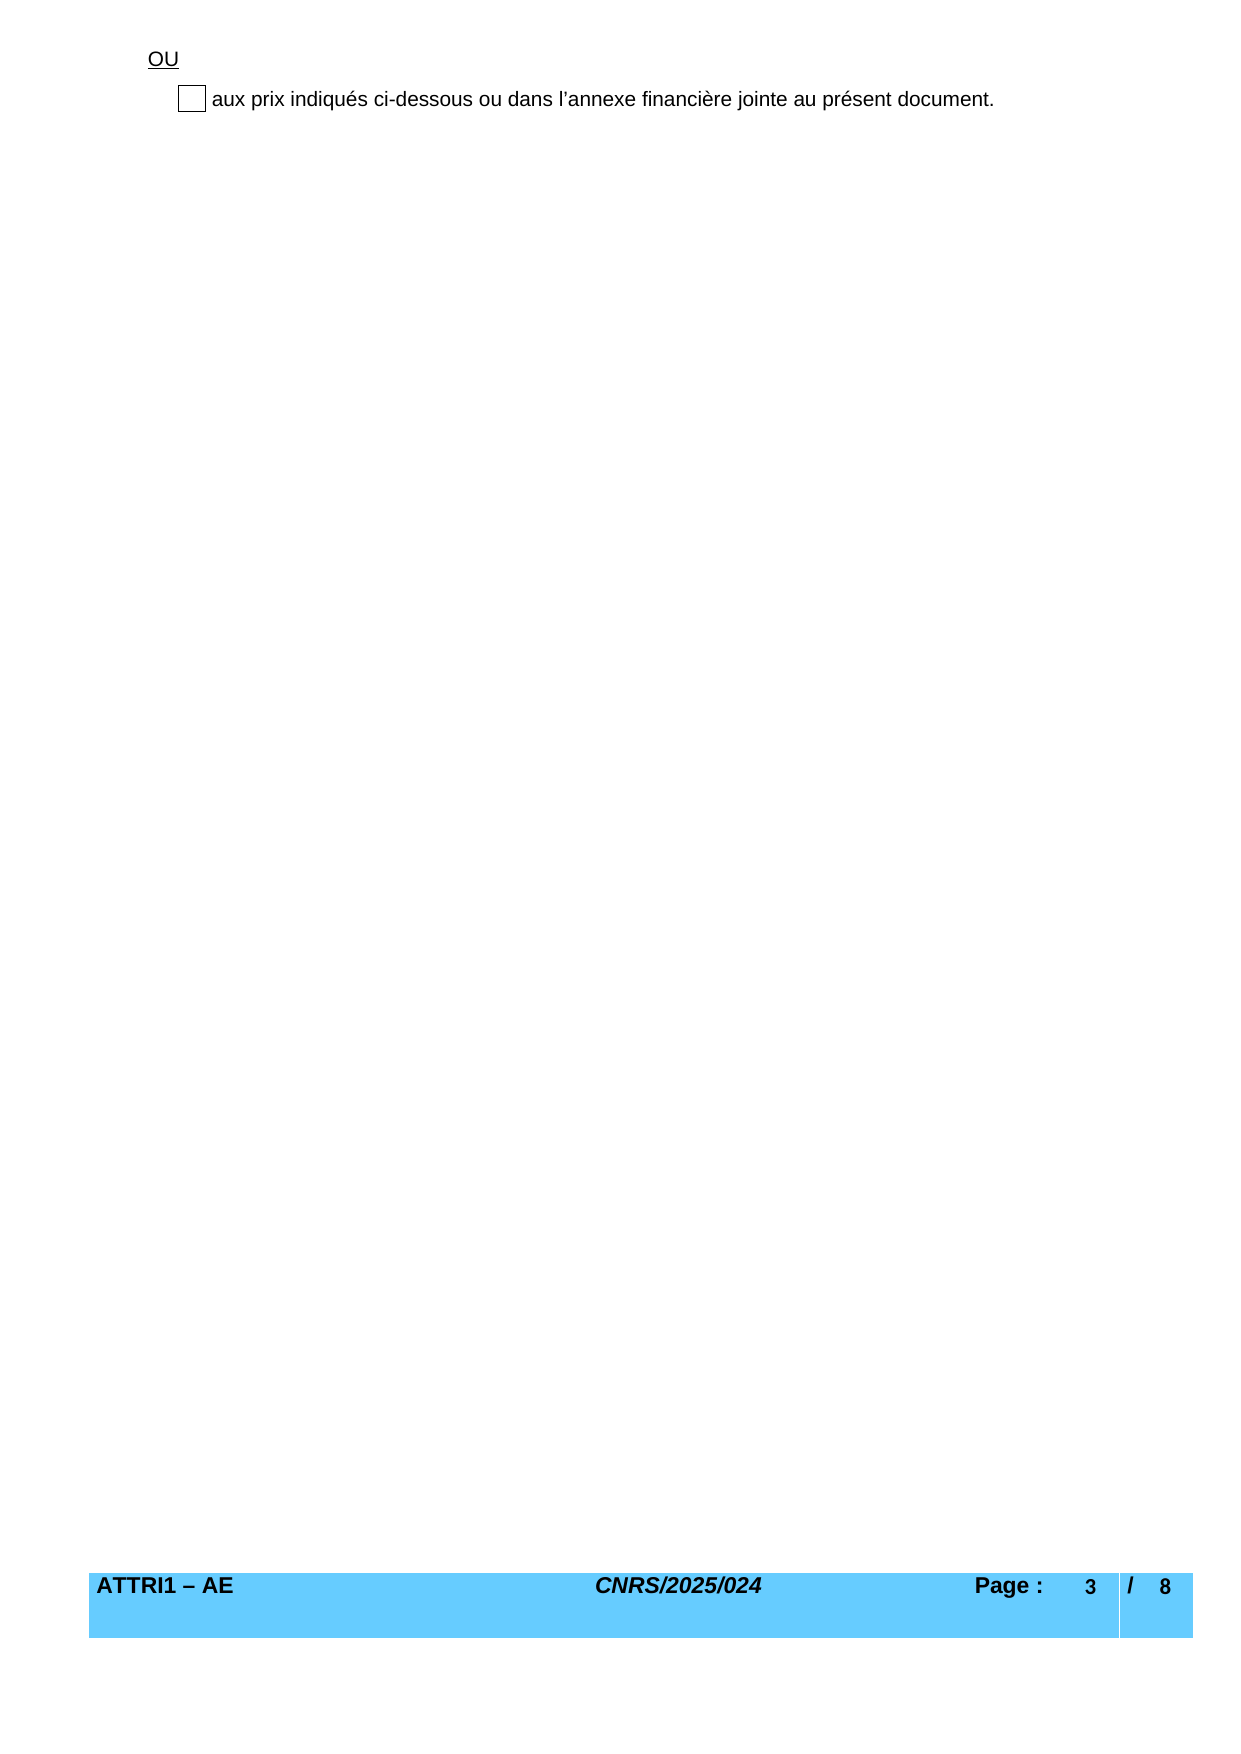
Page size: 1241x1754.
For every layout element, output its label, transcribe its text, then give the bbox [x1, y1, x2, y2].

text OU [148, 47, 1152, 71]
text aux prix indiqués ci-dessous ou dans l’annexe financière jointe au présent document. [162, 84, 1152, 112]
